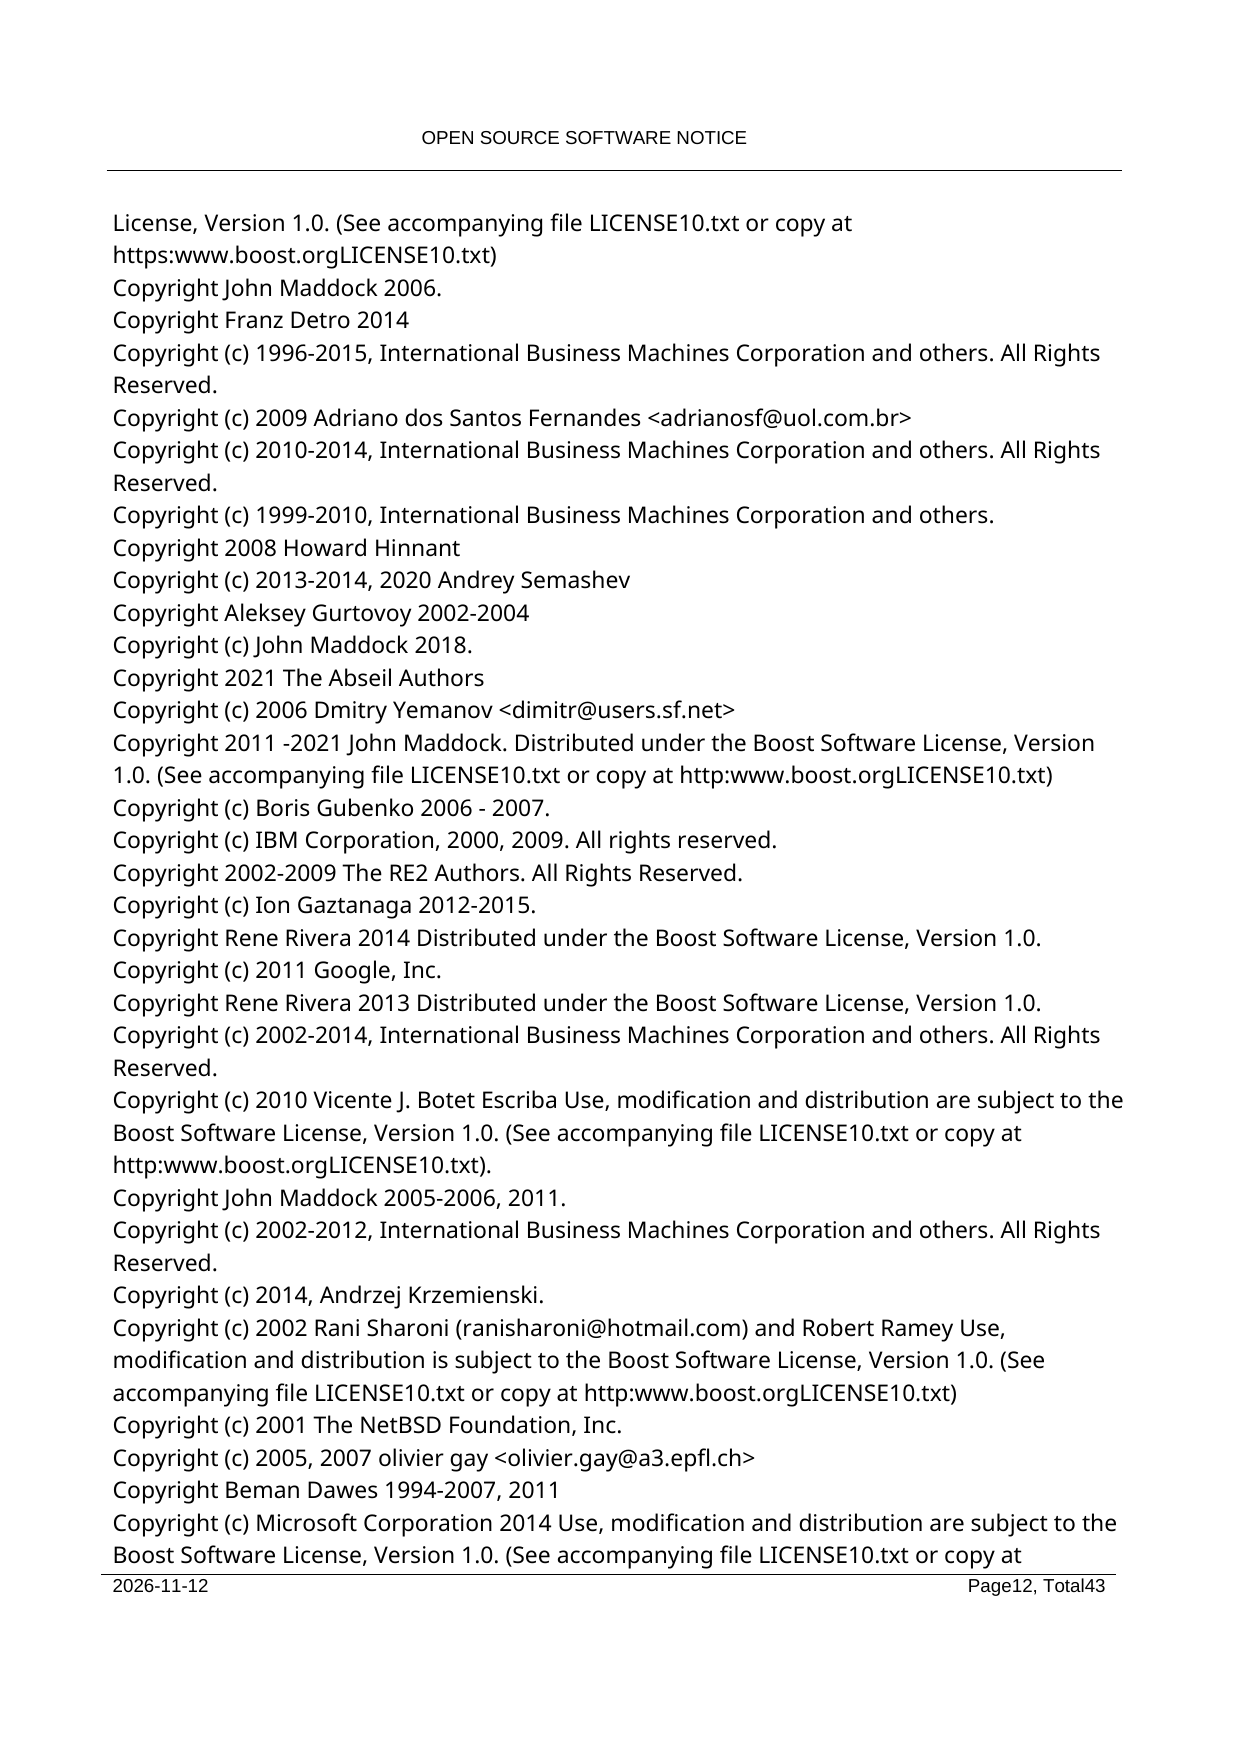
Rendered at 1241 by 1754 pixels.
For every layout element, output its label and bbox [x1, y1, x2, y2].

text [112, 206, 1128, 1571]
